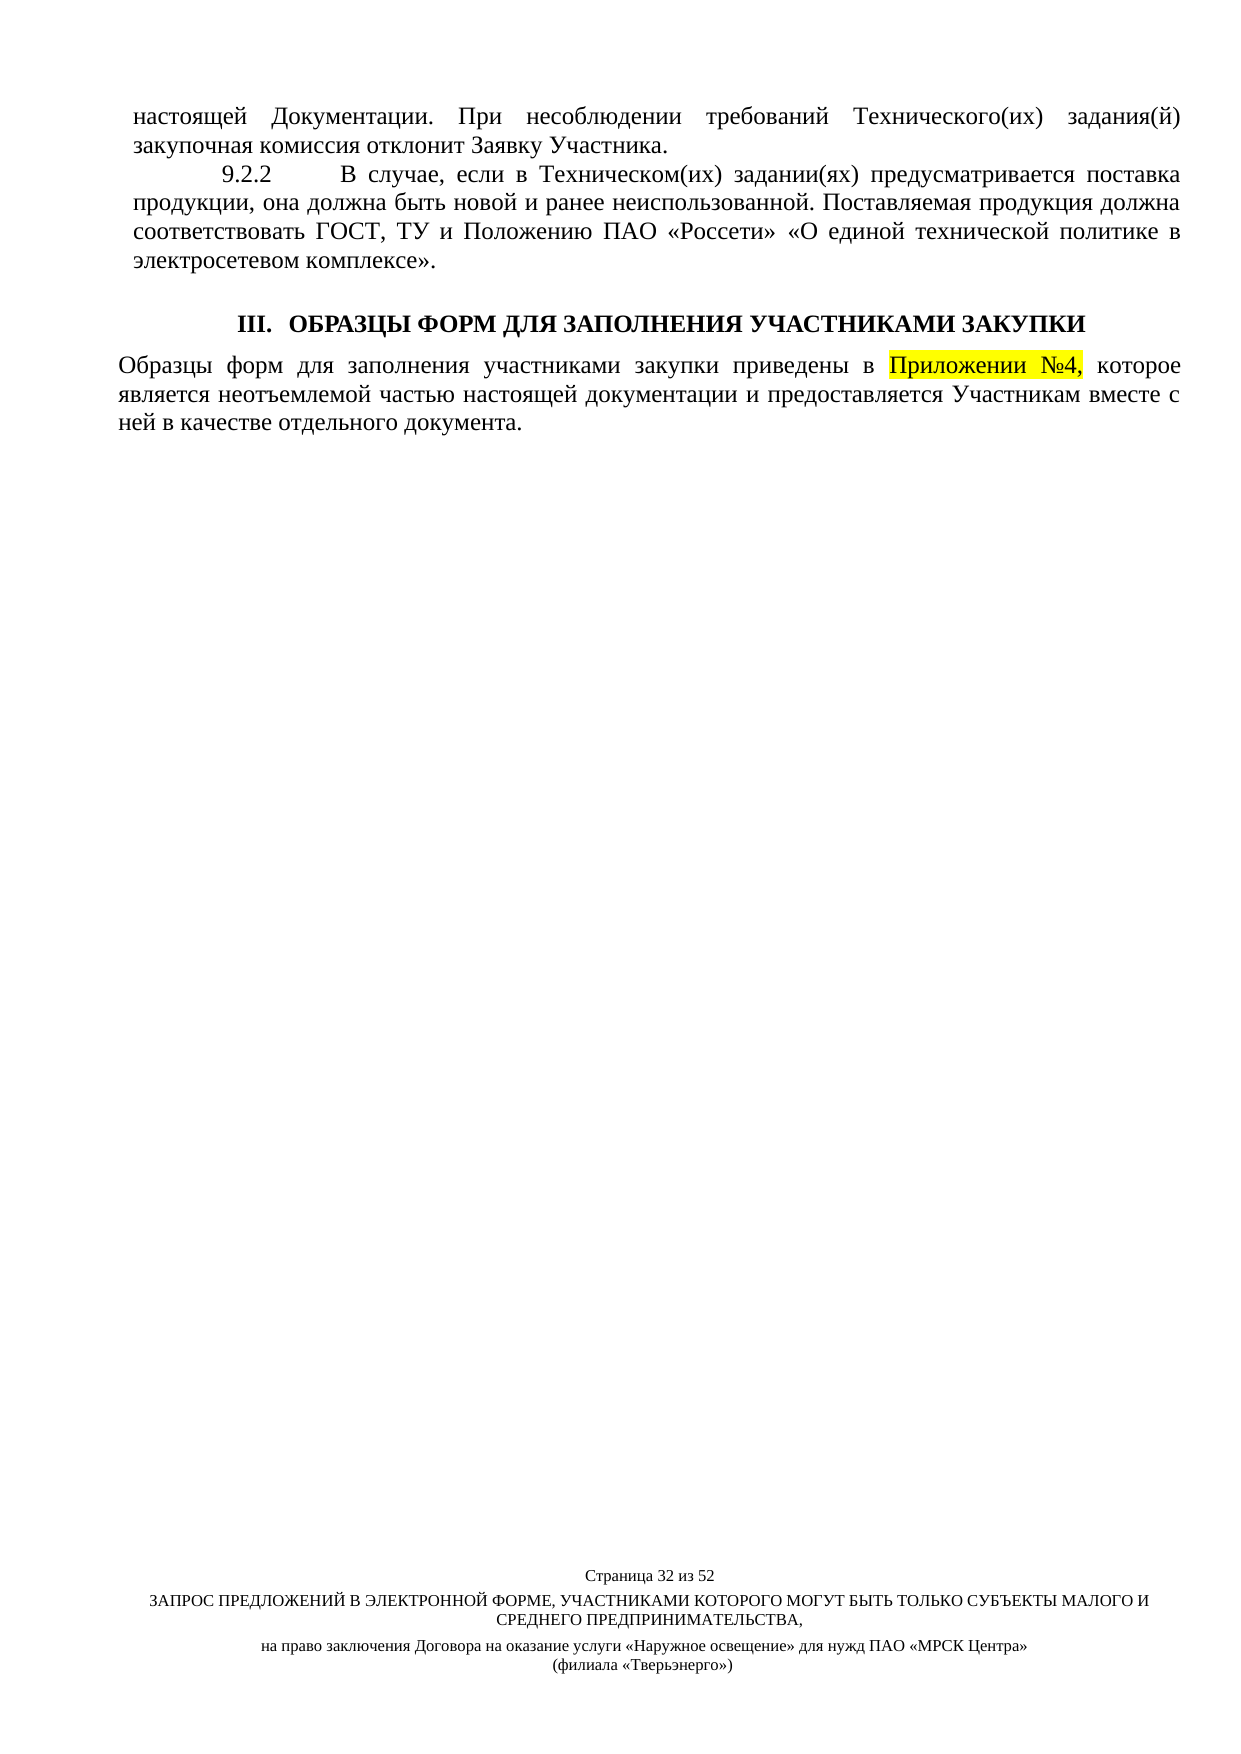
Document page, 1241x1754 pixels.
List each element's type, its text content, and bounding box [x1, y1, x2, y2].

subtitle В случае, если в Техническом(их) задании(ях) предусматривается поставка продукции, она должна быть новой и ранее неиспользованной. Поставляемая продукция должна соответствовать ГОСТ, ТУ и Положению ПАО «Россети» «О единой технической политике в электросетевом комплексе». [133, 159, 1181, 274]
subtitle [133, 101, 1181, 159]
subtitle ОБРАЗЦЫ ФОРМ ДЛЯ ЗАПОЛНЕНИЯ УЧАСТНИКАМИ ЗАКУПКИ [118, 309, 1181, 337]
subtitle Образцы форм для заполнения участниками закупки приведены в Приложении №4, которое является неотъемлемой частью настоящей документации и предоставляется Участникам вместе с ней в качестве отдельного документа. [118, 350, 1181, 436]
